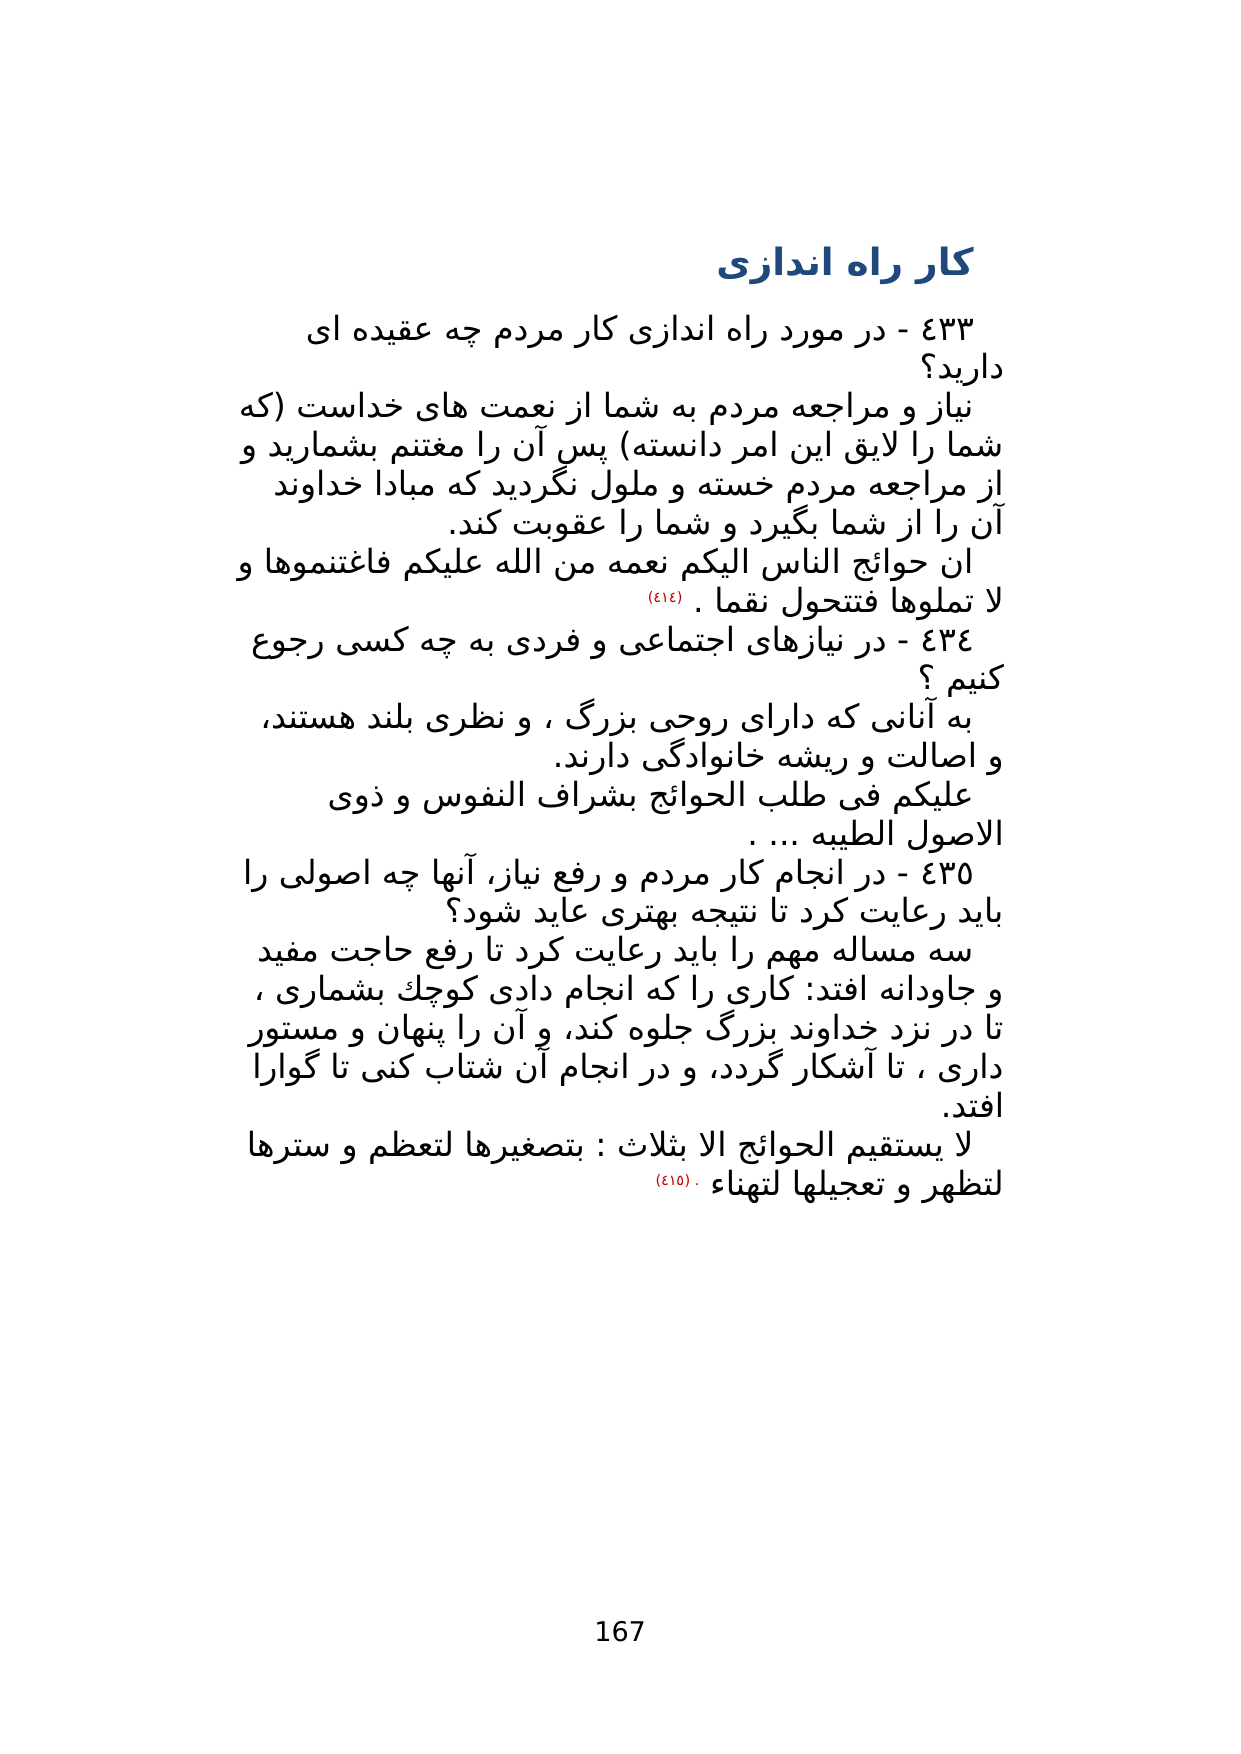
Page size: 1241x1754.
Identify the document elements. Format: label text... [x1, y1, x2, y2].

text نياز و مراجعه مردم به شما از نعمت هاى خداست (كه شما را لايق اين امر دانسته) پس آن را مغتنم بشماريد و از مراجعه مردم خسته و ملول نگرديد كه مبادا خداوند آن را از شما بگيرد و شما را عقوبت كند. [236, 387, 1004, 542]
text ٤٣٤ - در نيازهاى اجتماعى و فردى به چه كسى رجوع كنيم ؟ [236, 620, 1004, 698]
text به آنانى كه داراى روحى بزرگ ، و نظرى بلند هستند، و اصالت و ريشه خانوادگى دارند. [236, 698, 1004, 775]
text ٤٣٣ - در مورد راه اندازى كار مردم چه عقيده اى داريد؟ [236, 309, 1004, 387]
text ٤٣٥ - در انجام كار مردم و رفع نياز، آنها چه اصولى را بايد رعايت كرد تا نتيجه بهترى عايد شود؟ [236, 853, 1004, 931]
subtitle كار راه اندازى [236, 241, 1004, 284]
text لا يستقيم الحوائج الا بثلاث : بتصغيرها لتعظم و سترها لتظهر و تعجيلها لتهناء . (٤١٥) [236, 1125, 1004, 1203]
text ان حوائج الناس اليكم نعمه من الله عليكم فاغتنموها و لا تملوها فتتحول نقما . (٤١٤) [236, 542, 1004, 620]
text عليكم فى طلب الحوائج بشراف النفوس و ذوى الاصول الطيبه ... . [236, 775, 1004, 853]
text سه مساله مهم را بايد رعايت كرد تا رفع حاجت مفيد و جاودانه افتد: كارى را كه انجام دادى كوچك بشمارى ، تا در نزد خداوند بزرگ جلوه كند، و آن را پنهان و مستور دارى ، تا آشكار گردد، و در انجام آن شتاب كنى تا گوارا افتد. [236, 931, 1004, 1125]
